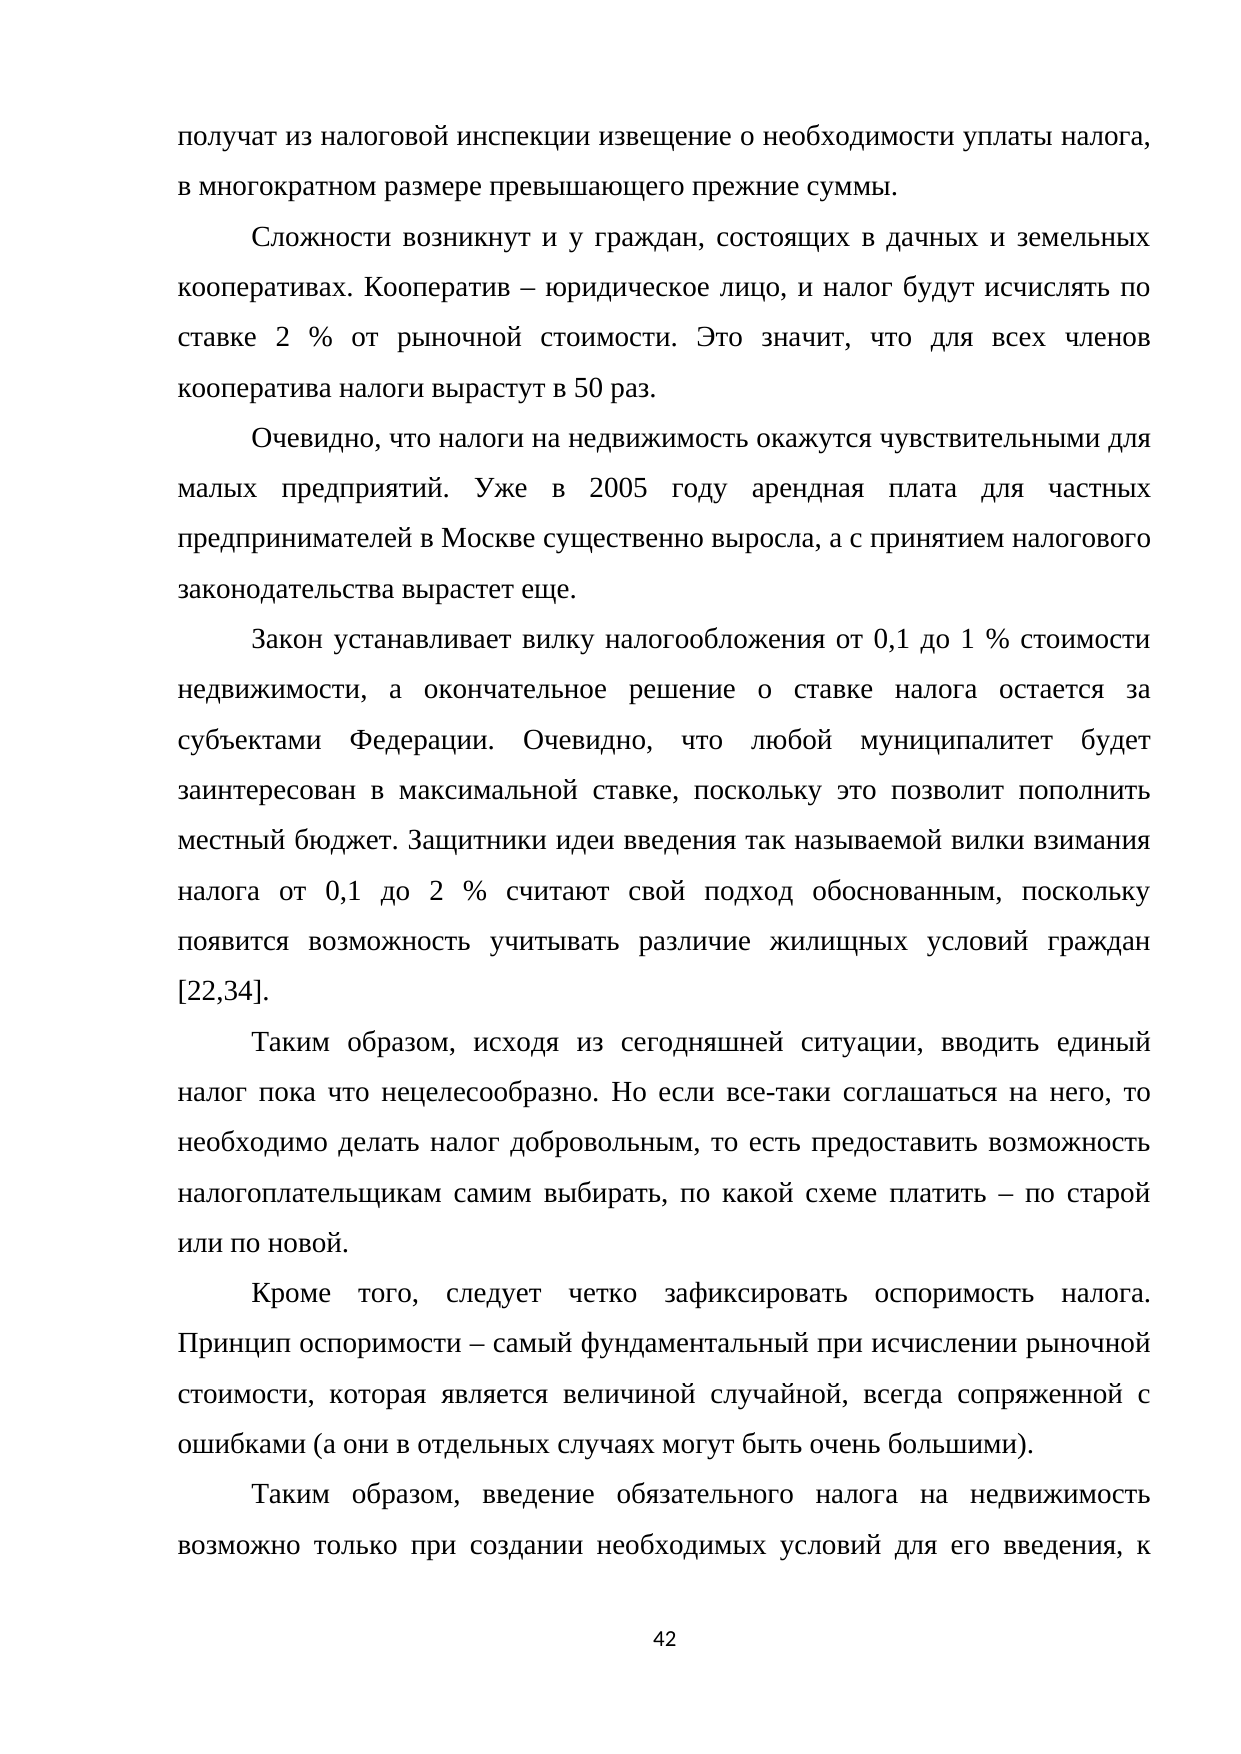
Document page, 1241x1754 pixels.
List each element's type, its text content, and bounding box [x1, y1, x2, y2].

text Таким образом, исходя из сегодняшней ситуации, вводить единый налог пока что нецелесообразно. Но если все-таки соглашаться на него, то необходимо делать налог добровольным, то есть предоставить возможность налогоплательщикам самим выбирать, по какой схеме платить – по старой или по новой. [177, 1024, 1152, 1258]
text Закон устанавливает вилку налогообложения от 0,1 до 1 % стоимости недвижимости, а окончательное решение о ставке налога остается за субъектами Федерации. Очевидно, что любой муниципалитет будет заинтересован в максимальной ставке, поскольку это позволит пополнить местный бюджет. Защитники идеи введения так называемой вилки взимания налога от 0,1 до 2 % считают свой подход обоснованным, поскольку появится возможность учитывать различие жилищных условий граждан [22,34]. [177, 621, 1152, 1007]
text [177, 118, 1152, 202]
text Кроме того, следует четко зафиксировать оспоримость налога. Принцип оспоримости – самый фундаментальный при исчислении рыночной стоимости, которая является величиной случайной, всегда сопряженной с ошибками (а они в отдельных случаях могут быть очень большими). [177, 1275, 1152, 1460]
text Очевидно, что налоги на недвижимость окажутся чувствительными для малых предприятий. Уже в 2005 году арендная плата для частных предпринимателей в Москве существенно выросла, а с принятием налогового законодательства вырастет еще. [177, 420, 1152, 604]
text Сложности возникнут и у граждан, состоящих в дачных и земельных кооперативах. Кооператив – юридическое лицо, и налог будут исчислять по ставке 2 % от рыночной стоимости. Это значит, что для всех членов кооператива налоги вырастут в 50 раз. [177, 219, 1152, 403]
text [177, 1477, 1152, 1560]
